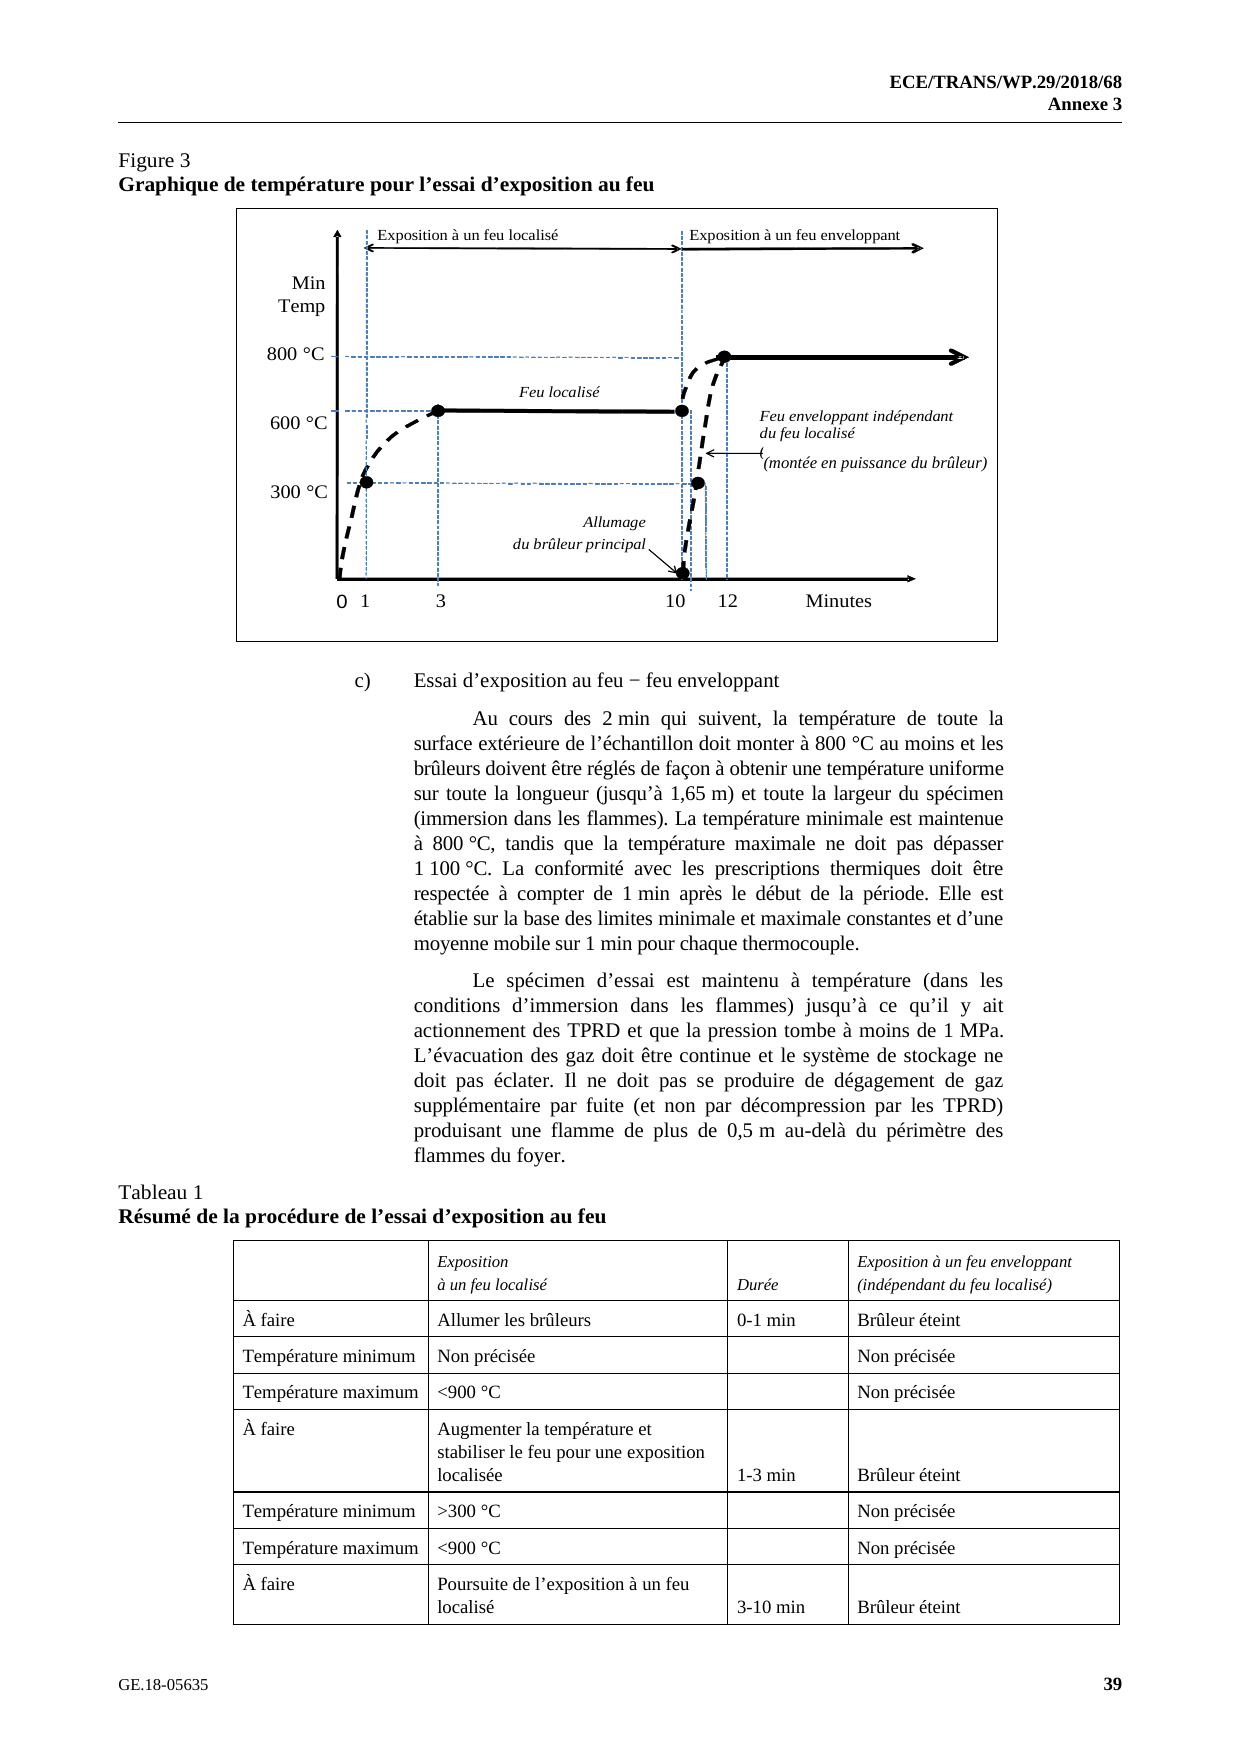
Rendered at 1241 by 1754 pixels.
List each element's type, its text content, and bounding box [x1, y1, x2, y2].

table_cell 0-1 min [728, 1301, 848, 1336]
table_cell Température maximum [234, 1374, 428, 1409]
table_cell Augmenter la température et stabiliser le feu pour une exposition localisée [429, 1410, 727, 1491]
table_cell Non précisée [429, 1337, 727, 1373]
table_cell Brûleur éteint [849, 1301, 1119, 1336]
table_cell <900 °C [429, 1374, 727, 1409]
table_cell Poursuite de l’exposition à un feu localisé [429, 1565, 727, 1624]
text c) Essai d’exposition au feu − feu enveloppant [354, 667, 1004, 692]
table_cell Température maximum [234, 1529, 428, 1564]
text Le spécimen d’essai est maintenu à température (dans les conditions d’immersion dans les flammes) jusqu’à ce qu’il y ait actionnement des TPRD et que la pression tombe à moins de 1 MPa. L’évacuation des gaz doit être continue et le système de stockage ne doit pas éclater. Il ne doit pas se produire de dégagement de gaz supplémentaire par fuite (et non par décompression par les TPRD) produisant une flamme de plus de 0,5 m au-delà du périmètre des flammes du foyer. [413, 967, 1004, 1167]
table_cell 3-10 min [728, 1565, 848, 1624]
table_cell [728, 1374, 848, 1409]
text Au cours des 2 min qui suivent, la température de toute la surface extérieure de l’échantillon doit monter à 800 °C au moins et les brûleurs doivent être réglés de façon à obtenir une température uniforme sur toute la longueur (jusqu’à 1,65 m) et toute la largeur du spécimen (immersion dans les flammes). La température minimale est maintenue à 800 °C, tandis que la température maximale ne doit pas dépasser 1 100 °C. La conformité avec les prescriptions thermiques doit être respectée à compter de 1 min après le début de la période. Elle est établie sur la base des limites minimale et maximale constantes et d’une moyenne mobile sur 1 min pour chaque thermocouple. [413, 705, 1004, 955]
table_cell 1-3 min [728, 1410, 848, 1491]
table_cell [728, 1493, 848, 1528]
table_cell Brûleur éteint [849, 1410, 1119, 1491]
table_cell <900 °C [429, 1529, 727, 1564]
table_header [234, 1241, 428, 1300]
table_cell À faire [234, 1410, 428, 1491]
table_cell À faire [234, 1301, 428, 1336]
table_cell Température minimum [234, 1337, 428, 1373]
table_header Exposition à un feu localisé [429, 1241, 727, 1300]
table_cell Non précisée [849, 1374, 1119, 1409]
table_cell Non précisée [849, 1529, 1119, 1564]
table_cell À faire [234, 1565, 428, 1624]
table_cell Non précisée [849, 1337, 1119, 1373]
subtitle Tableau 1 Résumé de la procédure de l’essai d’exposition au feu [118, 1180, 1122, 1228]
table_cell [728, 1337, 848, 1373]
table_header Durée [728, 1241, 848, 1300]
table_cell [728, 1529, 848, 1564]
table_cell Brûleur éteint [849, 1565, 1119, 1624]
subtitle Figure 3 Graphique de température pour l’essai d’exposition au feu [118, 148, 1122, 196]
table_cell >300 °C [429, 1493, 727, 1528]
table_cell Température minimum [234, 1493, 428, 1528]
table_cell Non précisée [849, 1493, 1119, 1528]
table_cell Allumer les brûleurs [429, 1301, 727, 1336]
table_header Exposition à un feu enveloppant (indépendant du feu localisé) [849, 1241, 1119, 1300]
